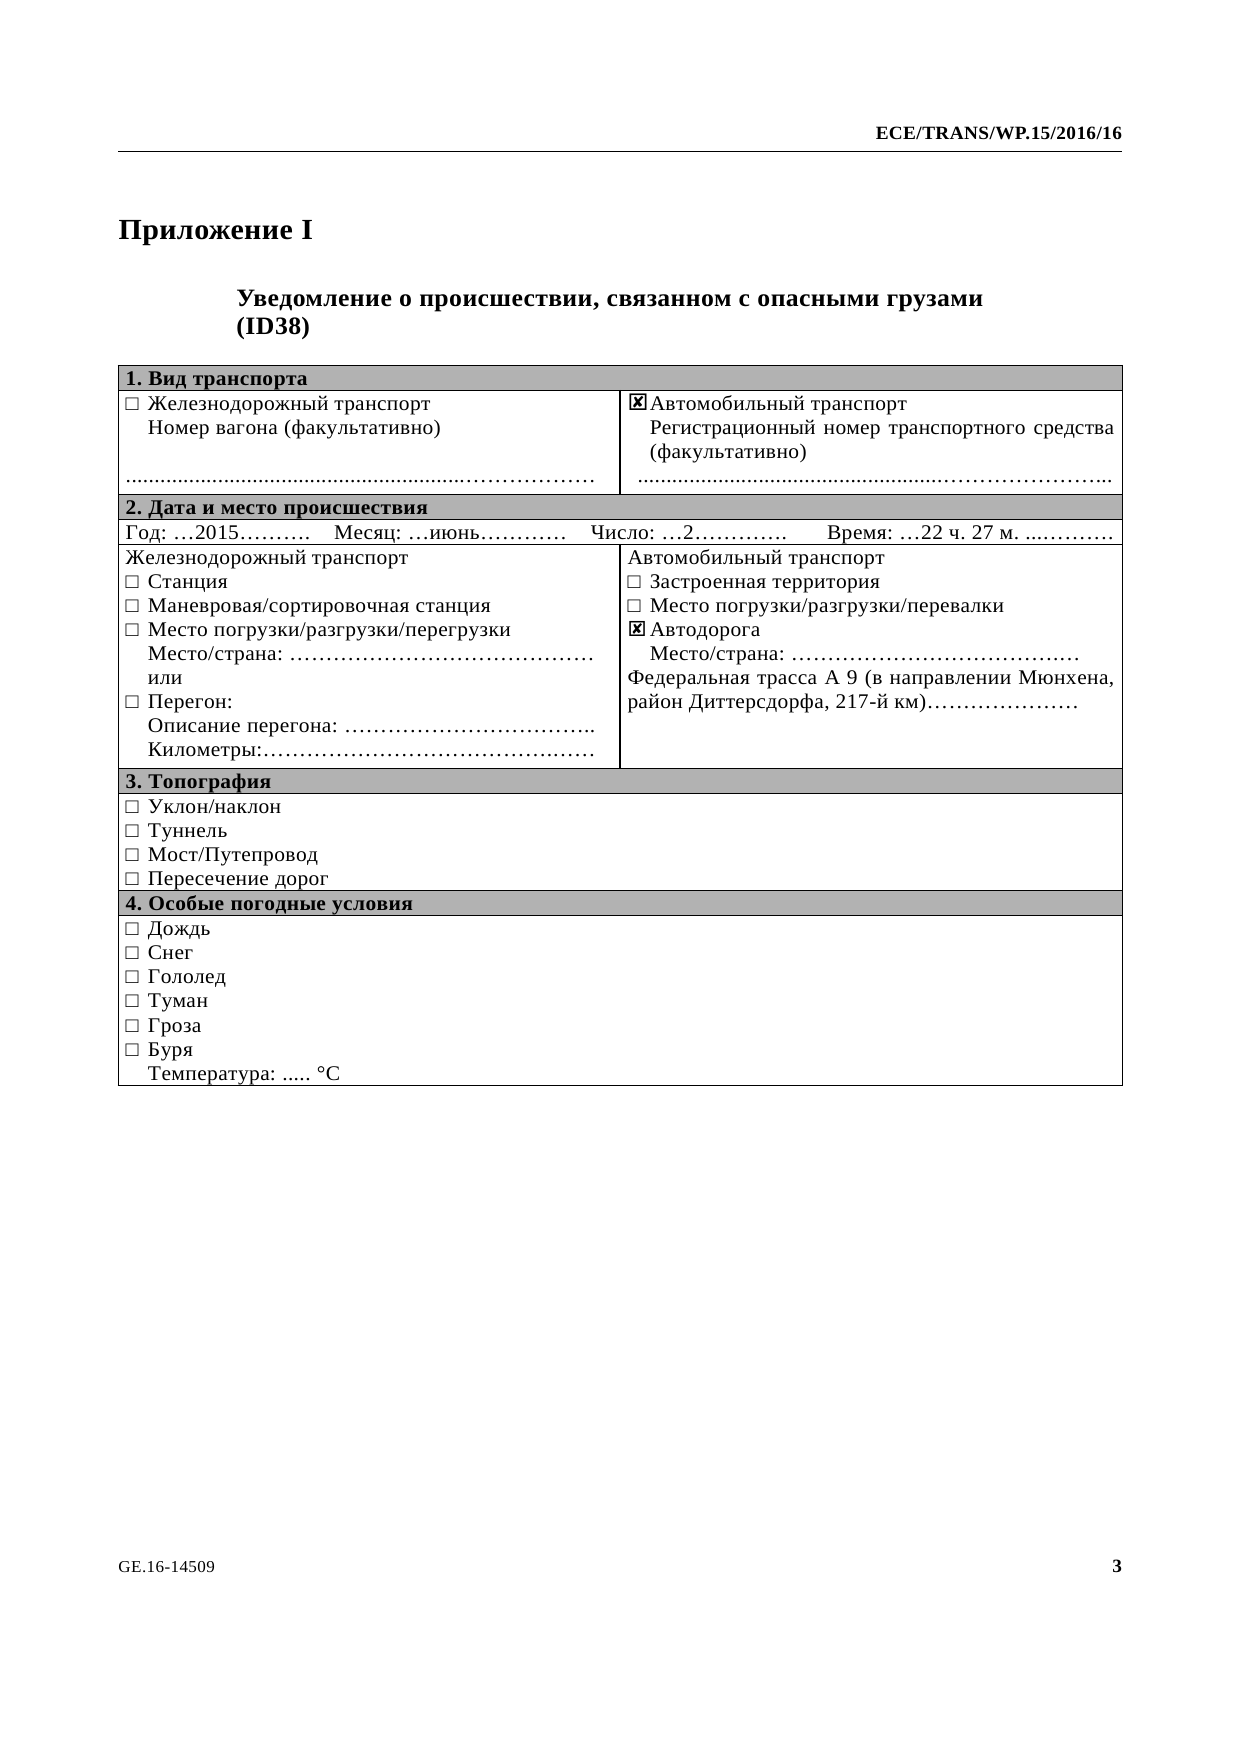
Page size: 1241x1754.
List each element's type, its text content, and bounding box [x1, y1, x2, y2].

text Уведомление о происшествии, связанном с опасными грузами (ID38) [118, 283, 1004, 340]
table_cell 4. Особые погодные условия [119, 891, 1122, 915]
table_cell Автомобильный транспорт □ Застроенная территория □ Место погрузки/разгрузки/перевалки Автодорога Место/страна: ……………………………….… Федеральная трасса А 9 (в направлении Мюнхена, район Диттерсдорфа, 217-й км)………………… [621, 545, 1122, 768]
table_cell □ Уклон/наклон □ Туннель □ Мост/Путепровод □ Пересечение дорог [119, 794, 1122, 890]
text Приложение I [118, 215, 1004, 246]
table_cell □ Железнодорожный транспорт Номер вагона (факультативно) ...........................................................……………… [119, 391, 619, 494]
table_cell Железнодорожный транспорт □ Станция □ Маневровая/сортировочная станция □ Место погрузки/разгрузки/перегрузки Место/страна: …………………………………… или □ Перегон: Описание перегона: …………………………….. Километры:………………………………….…… [119, 545, 619, 768]
table_cell Автомобильный транспорт Регистрационный номер транспортного средства (факультативно) .....................................................…………………... [621, 391, 1122, 494]
table_cell 3. Топография [119, 769, 1122, 793]
table_cell Год: …2015………. Месяц: …июнь………… Число: …2…………. Время: …22 ч. 27 м. ...………. [119, 520, 1122, 544]
table_header 1. Вид транспорта [119, 366, 1122, 390]
table_cell □ Дождь □ Снег □ Гололед □ Туман □ Гроза □ Буря Температура: ..... °C [119, 916, 1122, 1085]
table_cell 2. Дата и место происшествия [119, 495, 1122, 519]
